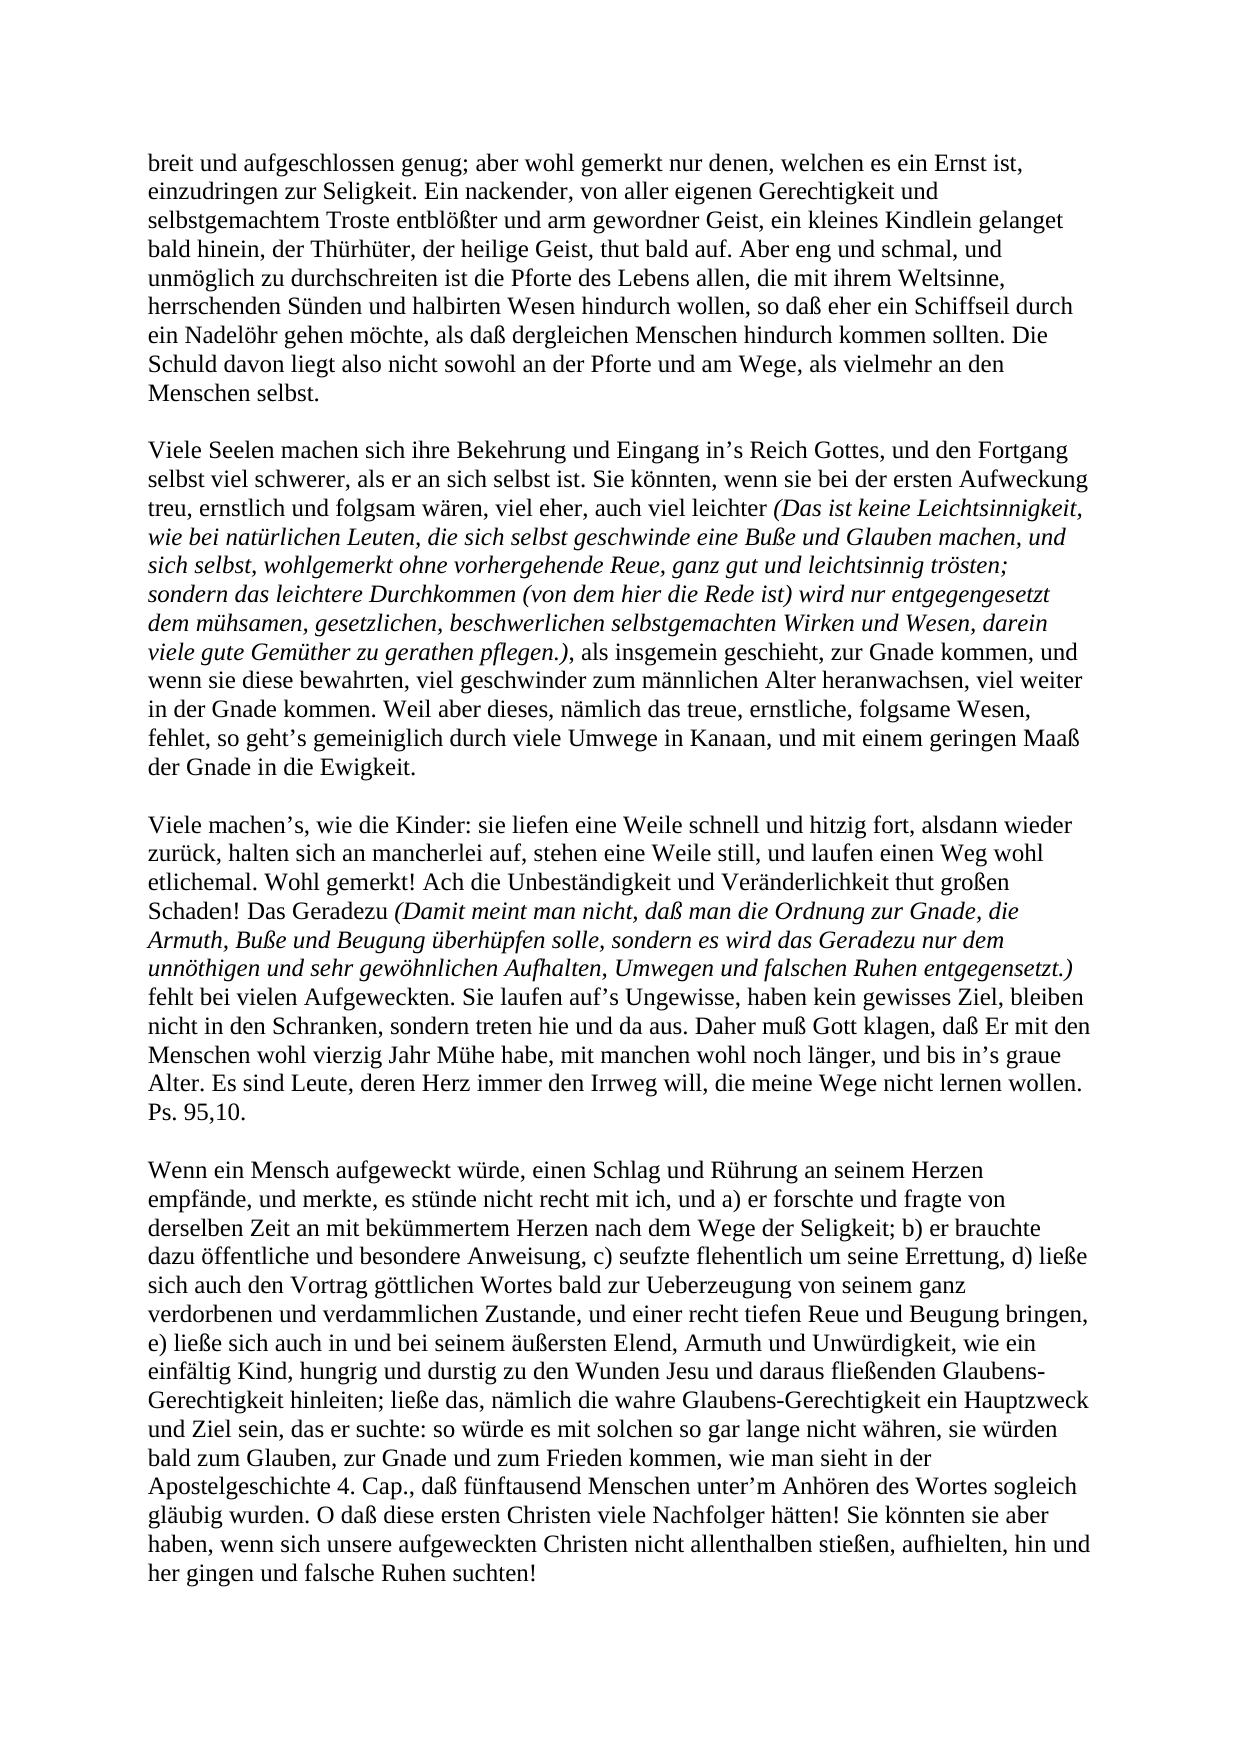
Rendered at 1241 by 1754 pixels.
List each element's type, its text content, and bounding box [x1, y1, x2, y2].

text Wenn ein Mensch aufgeweckt würde, einen Schlag und Rührung an seinem Herzen empfände, und merkte, es stünde nicht recht mit ich, und a) er forschte und fragte von derselben Zeit an mit bekümmertem Herzen nach dem Wege der Seligkeit; b) er brauchte dazu öffentliche und besondere Anweisung, c) seufzte flehentlich um seine Errettung, d) ließe sich auch den Vortrag göttlichen Wortes bald zur Ueberzeugung von seinem ganz verdorbenen und verdammlichen Zustande, und einer recht tiefen Reue und Beugung bringen, e) ließe sich auch in und bei seinem äußersten Elend, Armuth und Unwürdigkeit, wie ein einfältig Kind, hungrig und durstig zu den Wunden Jesu und daraus fließenden Glaubens-Gerechtigkeit hinleiten; ließe das, nämlich die wahre Glaubens-Gerechtigkeit ein Hauptzweck und Ziel sein, das er suchte: so würde es mit solchen so gar lange nicht währen, sie würden bald zum Glauben, zur Gnade und zum Frieden kommen, wie man sieht in der Apostelgeschichte 4. Cap., daß fünftausend Menschen unter’m Anhören des Wortes sogleich gläubig wurden. O daß diese ersten Christen viele Nachfolger hätten! Sie könnten sie aber haben, wenn sich unsere aufgeweckten Christen nicht allenthalben stießen, aufhielten, hin und her gingen und falsche Ruhen suchten! [148, 1155, 1093, 1586]
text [148, 148, 1093, 406]
text Viele Seelen machen sich ihre Bekehrung und Eingang in’s Reich Gottes, und den Fortgang selbst viel schwerer, als er an sich selbst ist. Sie könnten, wenn sie bei der ersten Aufweckung treu, ernstlich und folgsam wären, viel eher, auch viel leichter (Das ist keine Leichtsinnigkeit, wie bei natürlichen Leuten, die sich selbst geschwinde eine Buße und Glauben machen, und sich selbst, wohlgemerkt ohne vorhergehende Reue, ganz gut und leichtsinnig trösten; sondern das leichtere Durchkommen (von dem hier die Rede ist) wird nur entgegengesetzt dem mühsamen, gesetzlichen, beschwerlichen selbstgemachten Wirken und Wesen, darein viele gute Gemüther zu gerathen pflegen.), als insgemein geschieht, zur Gnade kommen, und wenn sie diese bewahrten, viel geschwinder zum männlichen Alter heranwachsen, viel weiter in der Gnade kommen. Weil aber dieses, nämlich das treue, ernstliche, folgsame Wesen, fehlet, so geht’s gemeiniglich durch viele Umwege in Kanaan, und mit einem geringen Maaß der Gnade in die Ewigkeit. [148, 436, 1093, 781]
text Viele machen’s, wie die Kinder: sie liefen eine Weile schnell und hitzig fort, alsdann wieder zurück, halten sich an mancherlei auf, stehen eine Weile still, und laufen einen Weg wohl etlichemal. Wohl gemerkt! Ach die Unbeständigkeit und Veränderlichkeit thut großen Schaden! Das Geradezu (Damit meint man nicht, daß man die Ordnung zur Gnade, die Armuth, Buße und Beugung überhüpfen solle, sondern es wird das Geradezu nur dem unnöthigen und sehr gewöhnlichen Aufhalten, Umwegen und falschen Ruhen entgegensetzt.) fehlt bei vielen Aufgeweckten. Sie laufen auf’s Ungewisse, haben kein gewisses Ziel, bleiben nicht in den Schranken, sondern treten hie und da aus. Daher muß Gott klagen, daß Er mit den Menschen wohl vierzig Jahr Mühe habe, mit manchen wohl noch länger, und bis in’s graue Alter. Es sind Leute, deren Herz immer den Irrweg will, die meine Wege nicht lernen wollen. Ps. 95,10. [148, 810, 1093, 1126]
